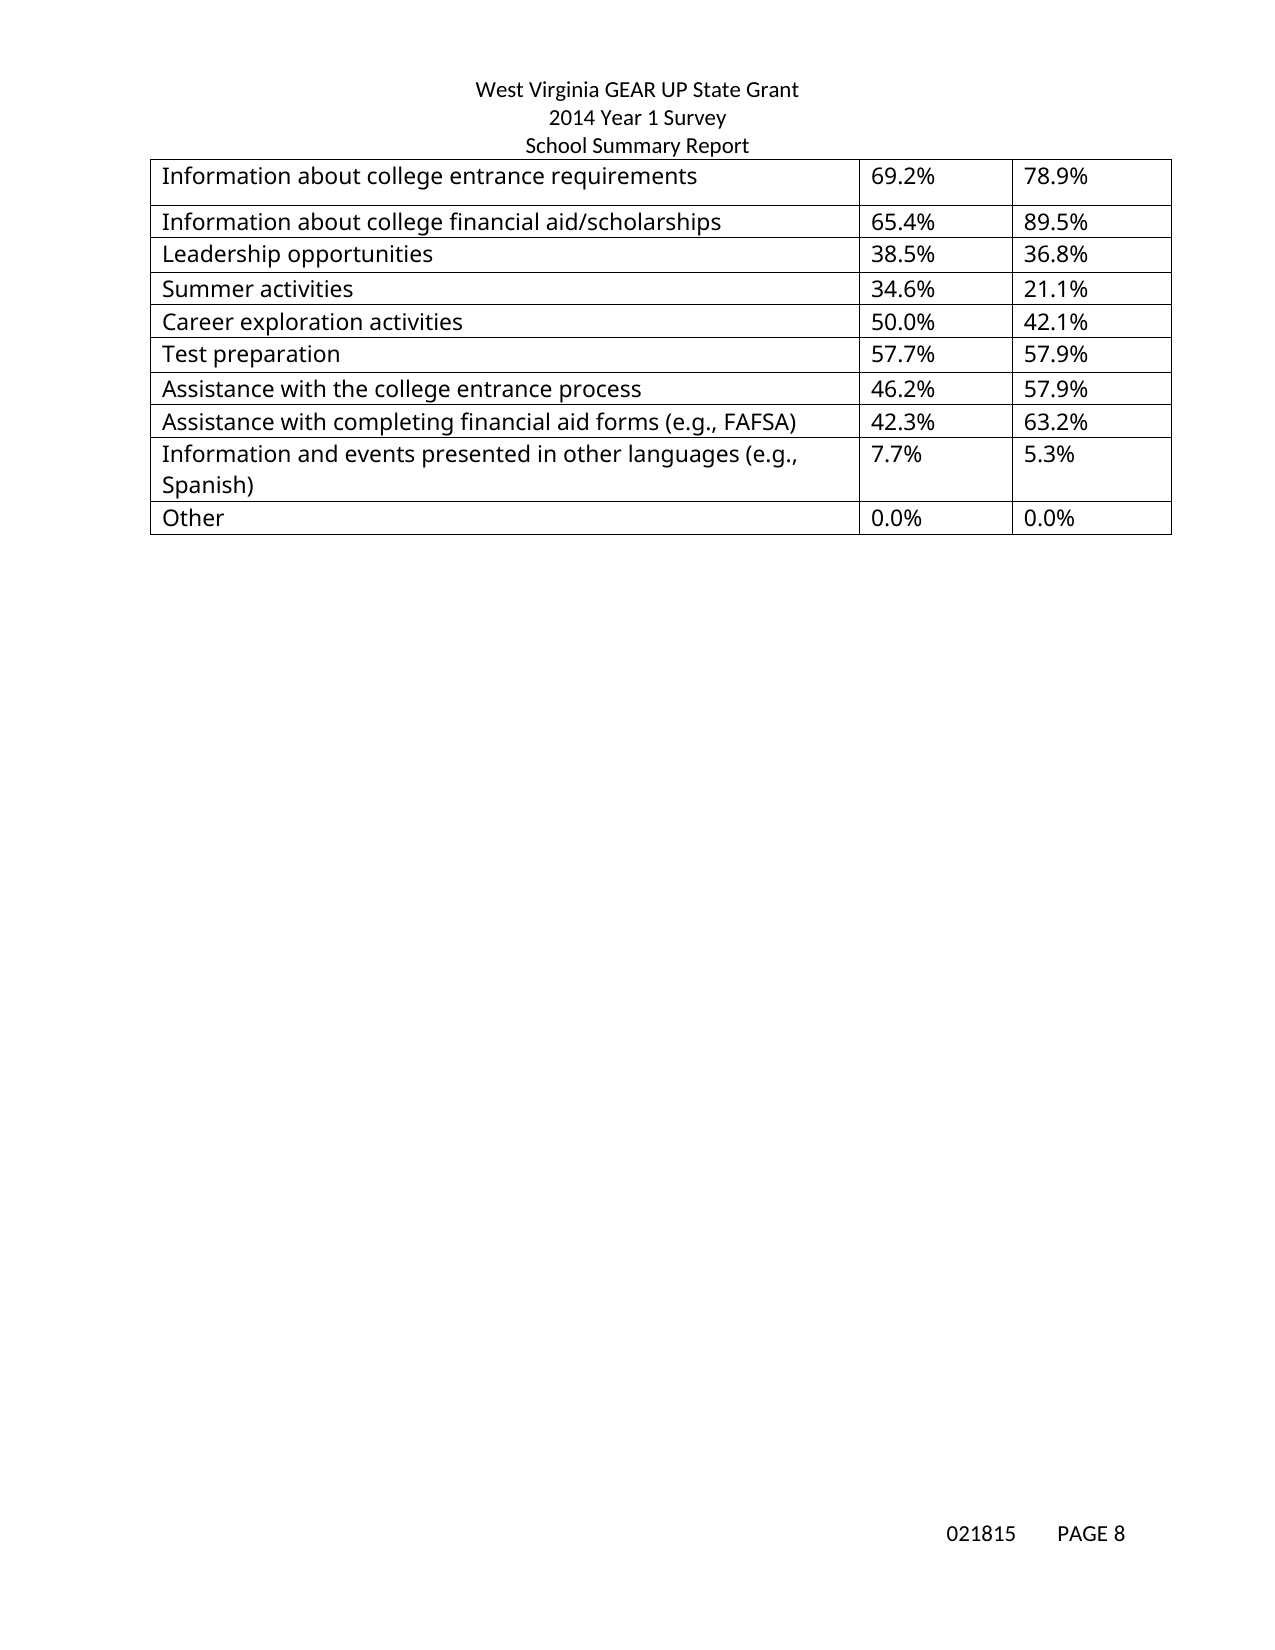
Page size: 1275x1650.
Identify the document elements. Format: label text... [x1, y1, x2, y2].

table_cell 57.9% [1013, 373, 1171, 404]
table_cell 38.5% [860, 238, 1012, 272]
table_cell 50.0% [860, 305, 1012, 337]
table_cell Leadership opportunities [151, 238, 859, 272]
table_cell 34.6% [860, 273, 1012, 304]
table_cell 0.0% [860, 502, 1012, 533]
table_cell 63.2% [1013, 405, 1171, 437]
table_cell Information about college entrance requirements [151, 160, 859, 205]
table_cell 69.2% [860, 160, 1012, 205]
table_cell 57.9% [1013, 338, 1171, 372]
table_cell 42.3% [860, 405, 1012, 437]
table_cell Assistance with completing financial aid forms (e.g., FAFSA) [151, 405, 859, 437]
table_cell Information and events presented in other languages (e.g., Spanish) [151, 438, 859, 501]
table_cell 46.2% [860, 373, 1012, 404]
table_cell 78.9% [1013, 160, 1171, 205]
table_cell 89.5% [1013, 206, 1171, 237]
table_cell Information about college financial aid/scholarships [151, 206, 859, 237]
table_cell 42.1% [1013, 305, 1171, 337]
table_cell Test preparation [151, 338, 859, 372]
table_cell Other [151, 502, 859, 533]
table_cell 21.1% [1013, 273, 1171, 304]
table_cell Career exploration activities [151, 305, 859, 337]
table_cell Assistance with the college entrance process [151, 373, 859, 404]
table_cell 57.7% [860, 338, 1012, 372]
table_cell 5.3% [1013, 438, 1171, 501]
table_cell Summer activities [151, 273, 859, 304]
table_cell 36.8% [1013, 238, 1171, 272]
table_cell 65.4% [860, 206, 1012, 237]
table_cell 0.0% [1013, 502, 1171, 533]
table_cell 7.7% [860, 438, 1012, 501]
